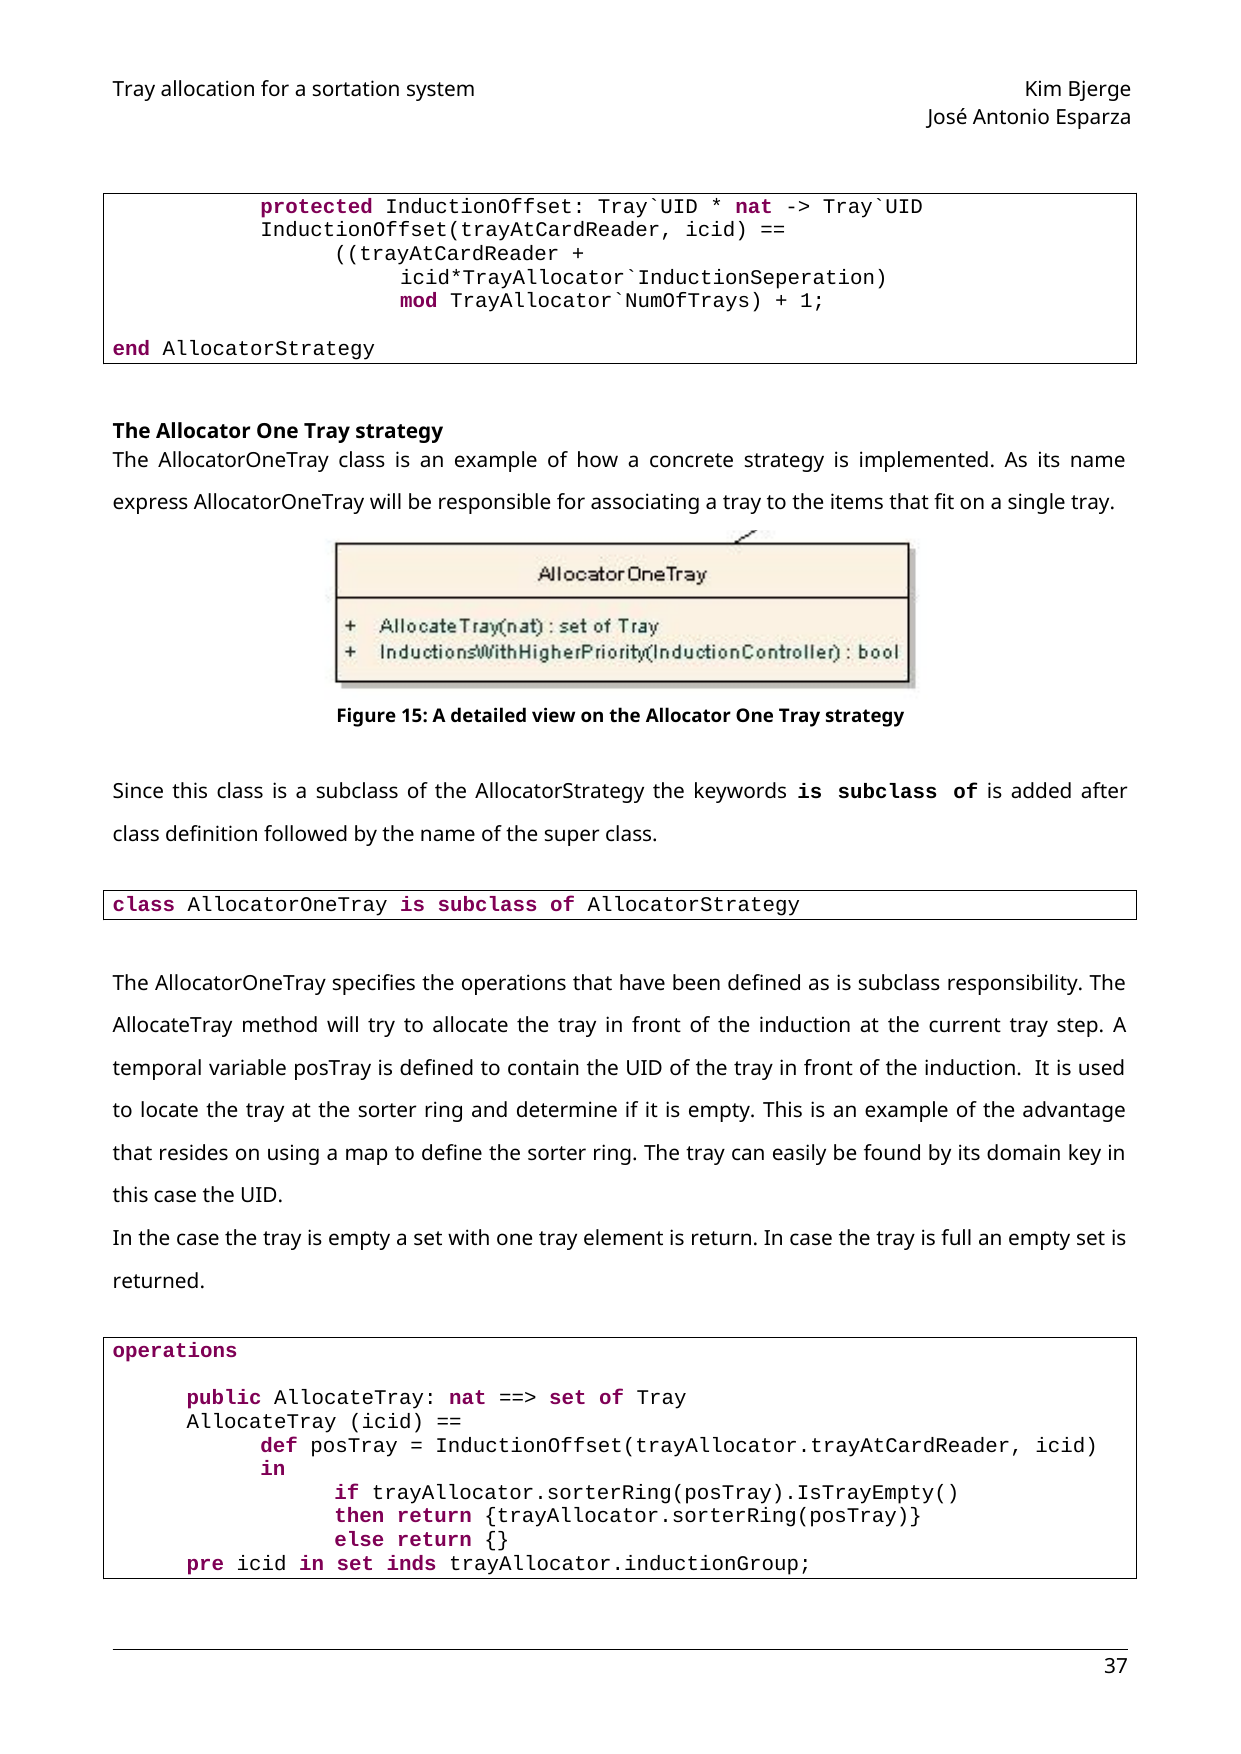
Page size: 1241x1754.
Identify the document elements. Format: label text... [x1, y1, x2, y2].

text protected InductionOffset: Tray`UID * nat -> Tray`UID [104, 194, 1136, 219]
text end AllocatorStrategy [104, 334, 1136, 363]
text def posTray = InductionOffset(trayAllocator.trayAtCardReader, icid) [112, 1434, 1128, 1458]
text icid*TrayAllocator`InductionSeperation) [112, 267, 1128, 290]
text InductionOffset(trayAtCardReader, icid) == [112, 219, 1128, 243]
text if trayAllocator.sorterRing(posTray).IsTrayEmpty() [112, 1482, 1128, 1506]
text public AllocateTray: nat ==> set of Tray [112, 1387, 1128, 1411]
subtitle The Allocator One Tray strategy [112, 416, 1128, 445]
text then return {trayAllocator.sorterRing(posTray)} [112, 1506, 1128, 1529]
text Figure 15: A detailed view on the Allocator One Tray strategy [112, 702, 1128, 727]
text class AllocatorOneTray is subclass of AllocatorStrategy [104, 891, 1136, 919]
text pre icid in set inds trayAllocator.inductionGroup; [104, 1550, 1136, 1578]
text Since this class is a subclass of the AllocatorStrategy the keywords is subclass of is added after class definition followed by the name of the super class. [112, 777, 1128, 848]
text ((trayAtCardReader + [112, 243, 1128, 267]
text The AllocatorOneTray class is an example of how a concrete strategy is implemented. As its name express AllocatorOneTray will be responsible for associating a tray to the items that fit on a single tray. [112, 445, 1128, 516]
text The AllocatorOneTray specifies the operations that have been defined as is subclass responsibility. The AllocateTray method will try to allocate the tray in front of the induction at the current tray step. A temporal variable posTray is defined to contain the UID of the tray in front of the induction. It is used to locate the tray at the sorter ring and determine if it is empty. This is an example of the advantage that resides on using a map to define the sorter ring. The tray can easily be found by its domain key in this case the UID. [112, 968, 1128, 1209]
picture [318, 530, 928, 702]
text operations [104, 1338, 1136, 1364]
text in [112, 1458, 1128, 1482]
text AllocateTray (icid) == [112, 1411, 1128, 1434]
text mod TrayAllocator`NumOfTrays) + 1; [112, 290, 1128, 314]
text In the case the tray is empty a set with one tray element is return. In case the tray is full an empty set is returned. [112, 1223, 1128, 1294]
text else return {} [112, 1529, 1128, 1550]
